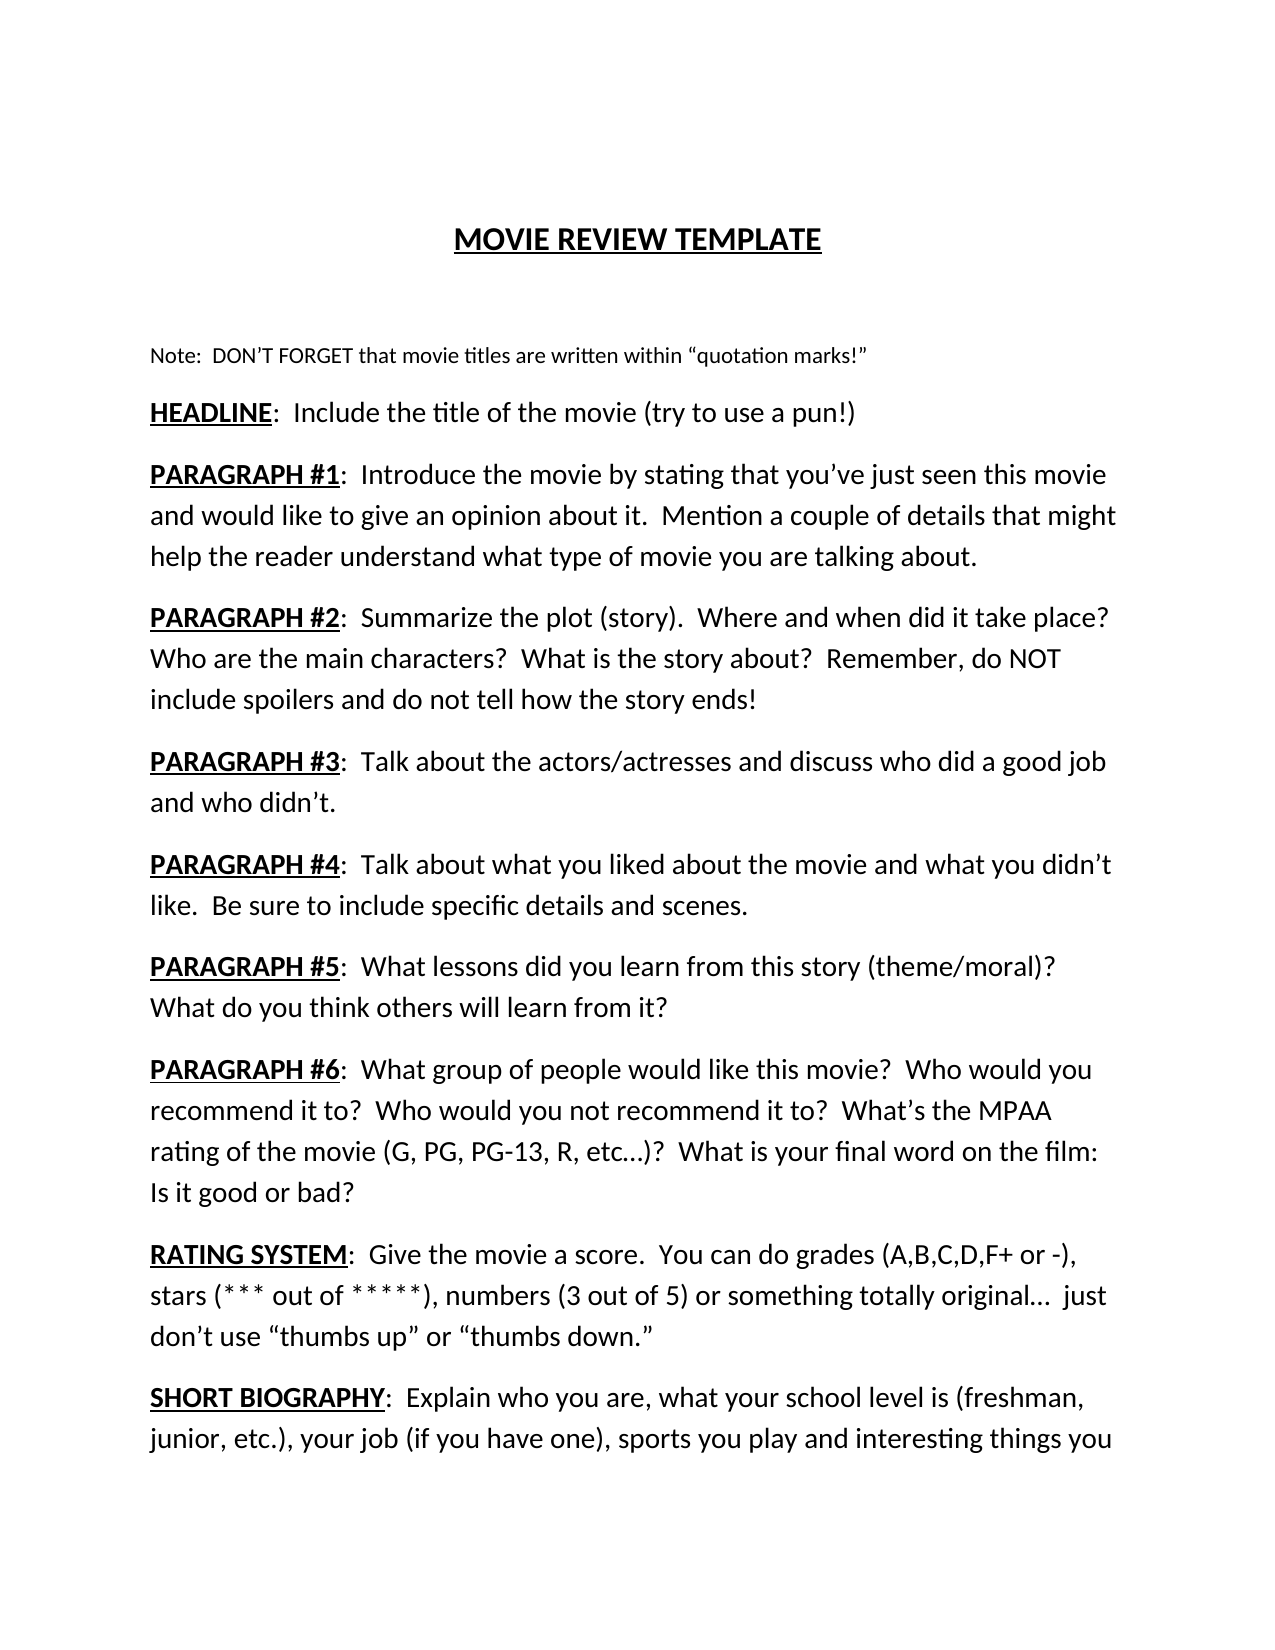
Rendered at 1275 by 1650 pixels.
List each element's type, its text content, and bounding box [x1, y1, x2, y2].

text RATING SYSTEM: Give the movie a score. You can do grades (A,B,C,D,F+ or -), stars (*** out of *****), numbers (3 out of 5) or something totally original… just don’t use “thumbs up” or “thumbs down.” [150, 1236, 1125, 1353]
text PARAGRAPH #2: Summarize the plot (story). Where and when did it take place? Who are the main characters? What is the story about? Remember, do NOT include spoilers and do not tell how the story ends! [150, 599, 1125, 717]
text Note: DON’T FORGET that movie titles are written within “quotation marks!” [150, 341, 1125, 369]
text PARAGRAPH #5: What lessons did you learn from this story (theme/moral)? What do you think others will learn from it? [150, 948, 1125, 1025]
text MOVIE REVIEW TEMPLATE [150, 218, 1125, 258]
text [150, 1379, 1125, 1456]
text PARAGRAPH #6: What group of people would like this movie? Who would you recommend it to? Who would you not recommend it to? What’s the MPAA rating of the movie (G, PG, PG-13, R, etc…)? What is your final word on the film: Is it good or bad? [150, 1051, 1125, 1210]
text PARAGRAPH #4: Talk about what you liked about the movie and what you didn’t like. Be sure to include specific details and scenes. [150, 846, 1125, 922]
text HEADLINE: Include the title of the movie (try to use a pun!) [150, 394, 1125, 430]
text PARAGRAPH #3: Talk about the actors/actresses and discuss who did a good job and who didn’t. [150, 743, 1125, 820]
text PARAGRAPH #1: Introduce the movie by stating that you’ve just seen this movie and would like to give an opinion about it. Mention a couple of details that might help the reader understand what type of movie you are talking about. [150, 456, 1125, 573]
